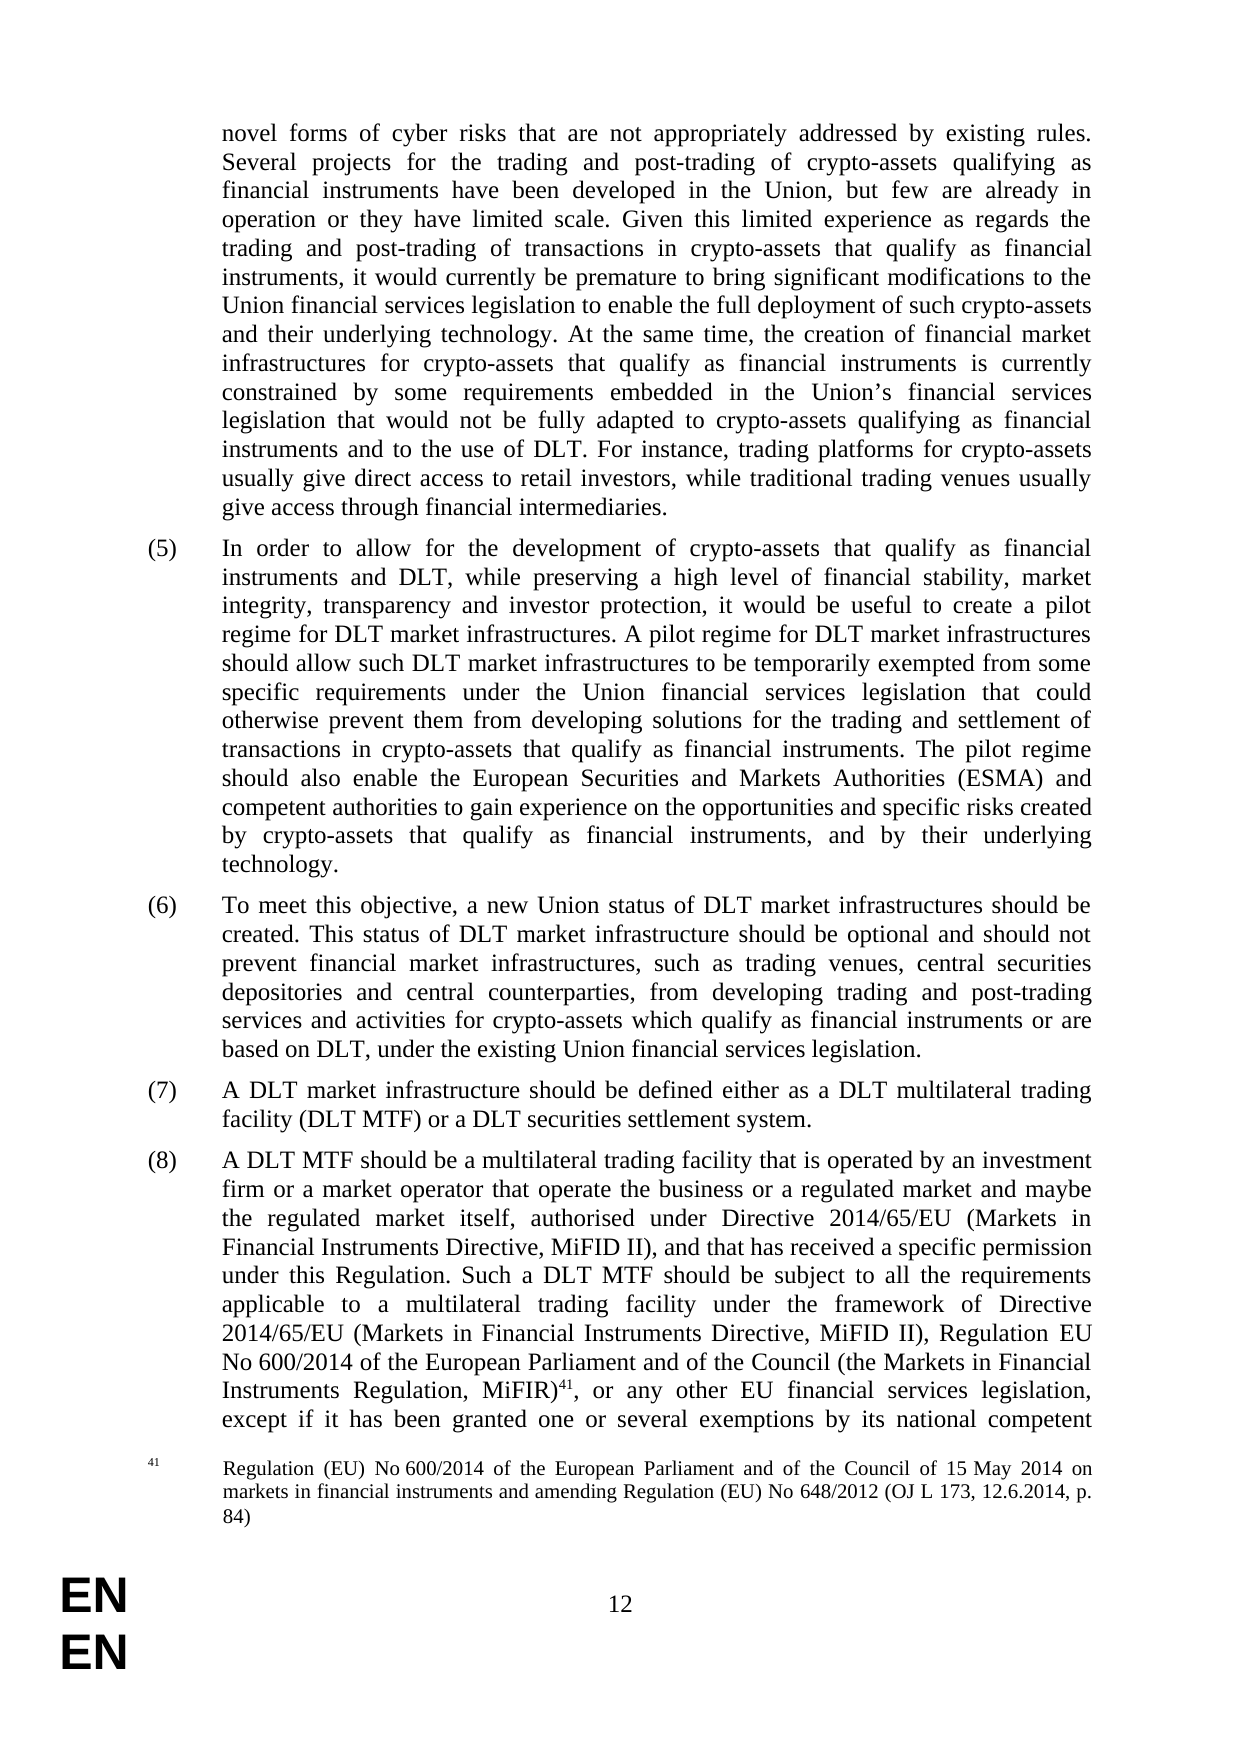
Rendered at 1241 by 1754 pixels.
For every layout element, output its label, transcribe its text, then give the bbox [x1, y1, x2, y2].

text (6) To meet this objective, a new Union status of DLT market infrastructures should be created. This status of DLT market infrastructure should be optional and should not prevent financial market infrastructures, such as trading venues, central securities depositories and central counterparties, from developing trading and post-trading services and activities for crypto-assets which qualify as financial instruments or are based on DLT, under the existing Union financial services legislation. [148, 891, 1092, 1063]
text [148, 1146, 1092, 1433]
text (4) At the same time, regulatory gaps exist due to legal, technological and operational specificities related to the use of DLT and crypto-assets that qualify as financial instruments. For instance, there are no transparency, reliability and safety requirements imposed on the protocols and smart contracts underpinning crypto-assets that qualify as financial instruments. The underlying technology could also pose some novel forms of cyber risks that are not appropriately addressed by existing rules. Several projects for the trading and post-trading of crypto-assets qualifying as financial instruments have been developed in the Union, but few are already in operation or they have limited scale. Given this limited experience as regards the trading and post-trading of transactions in crypto-assets that qualify as financial instruments, it would currently be premature to bring significant modifications to the Union financial services legislation to enable the full deployment of such crypto-assets and their underlying technology. At the same time, the creation of financial market infrastructures for crypto-assets that qualify as financial instruments is currently constrained by some requirements embedded in the Union’s financial services legislation that would not be fully adapted to crypto-assets qualifying as financial instruments and to the use of DLT. For instance, trading platforms for crypto-assets usually give direct access to retail investors, while traditional trading venues usually give access through financial intermediaries. [148, 118, 1092, 521]
text (5) In order to allow for the development of crypto-assets that qualify as financial instruments and DLT, while preserving a high level of financial stability, market integrity, transparency and investor protection, it would be useful to create a pilot regime for DLT market infrastructures. A pilot regime for DLT market infrastructures should allow such DLT market infrastructures to be temporarily exempted from some specific requirements under the Union financial services legislation that could otherwise prevent them from developing solutions for the trading and settlement of transactions in crypto-assets that qualify as financial instruments. The pilot regime should also enable the European Securities and Markets Authorities (ESMA) and competent authorities to gain experience on the opportunities and specific risks created by crypto-assets that qualify as financial instruments, and by their underlying technology. [148, 533, 1092, 878]
text (7) A DLT market infrastructure should be defined either as a DLT multilateral trading facility (DLT MTF) or a DLT securities settlement system. [148, 1076, 1092, 1133]
